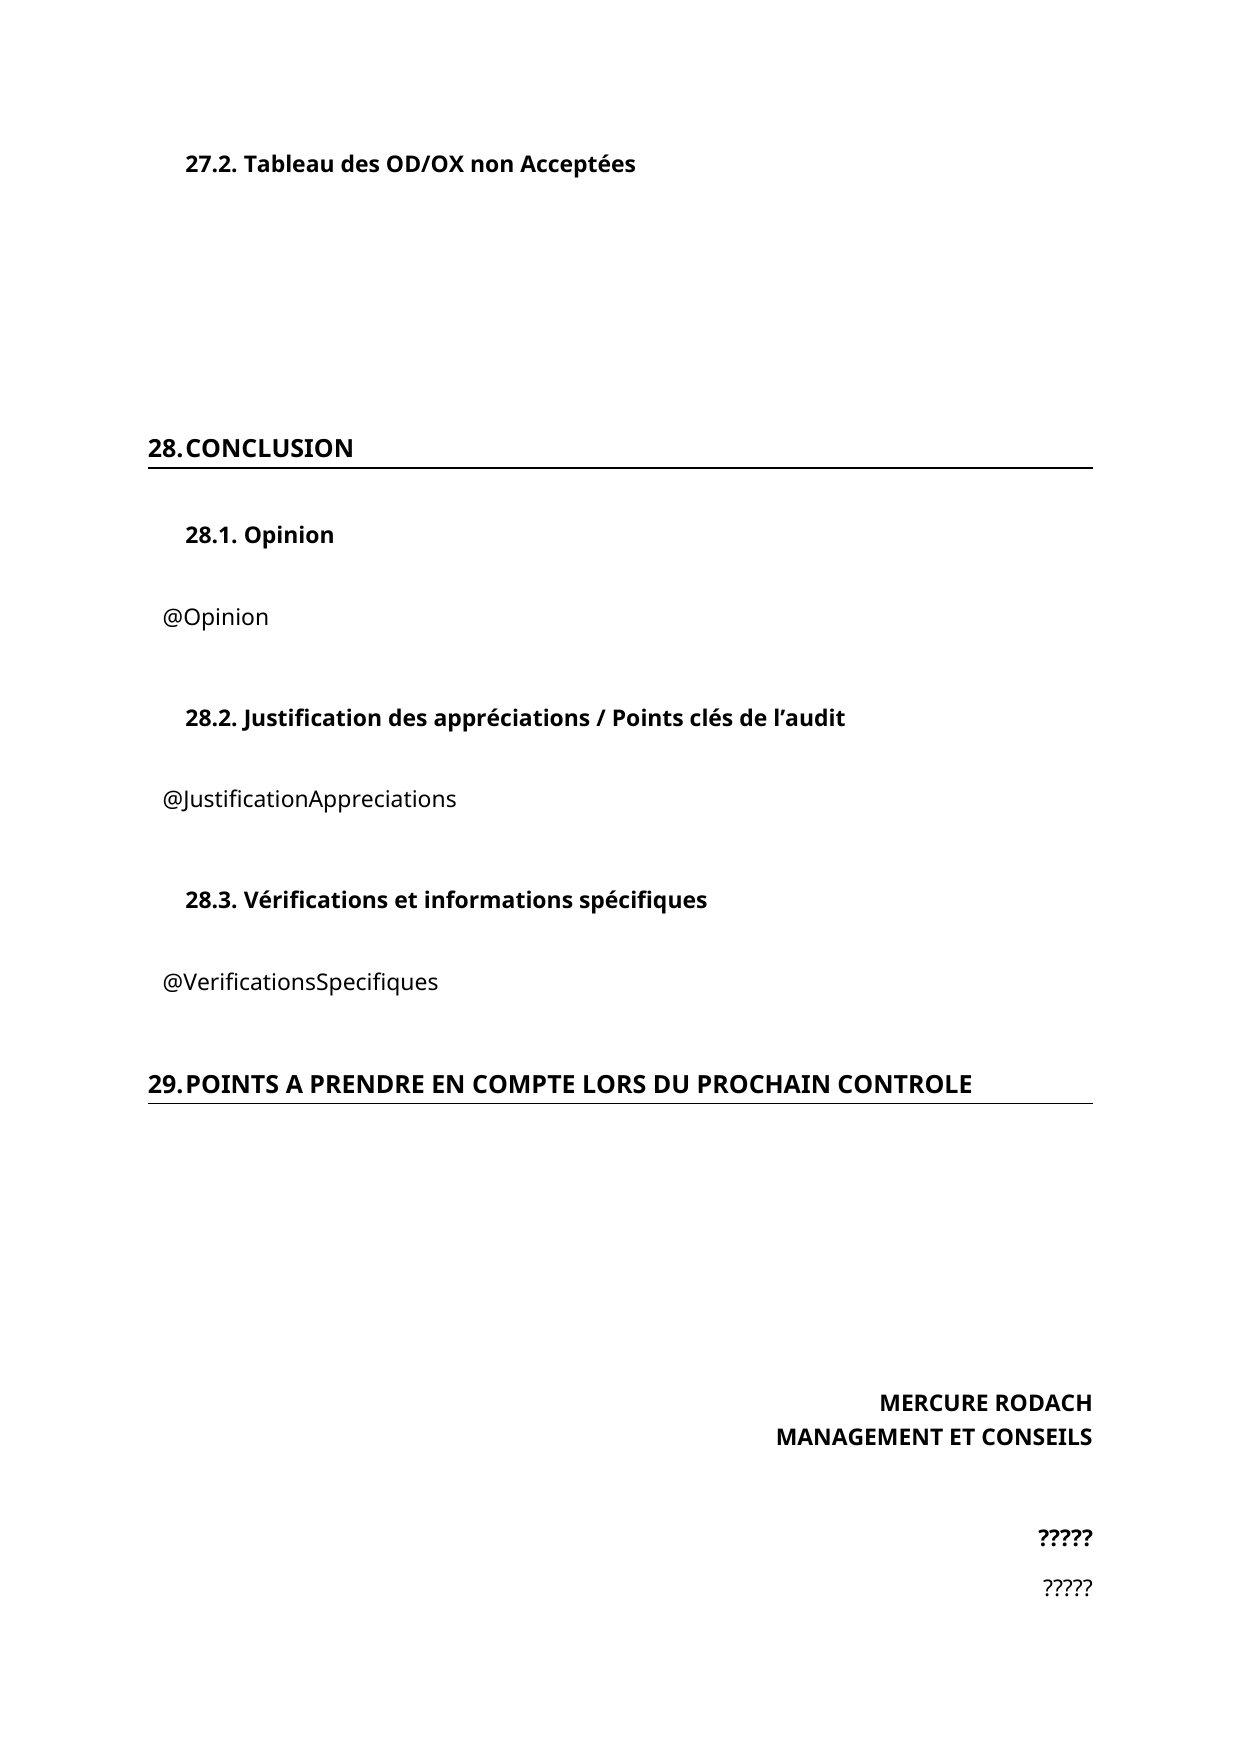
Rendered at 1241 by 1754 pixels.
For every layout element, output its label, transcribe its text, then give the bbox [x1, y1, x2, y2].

text MERCURE RODACH MANAGEMENT ET CONSEILS [162, 1356, 1093, 1452]
subtitle Vérifications et informations spécifiques [185, 884, 1093, 915]
text @JustificationAppreciations [162, 783, 1093, 814]
subtitle CONCLUSION [148, 431, 1093, 467]
text ????? [148, 1521, 1093, 1553]
text ????? [148, 1572, 1093, 1603]
subtitle POINTS A PRENDRE EN COMPTE LORS DU PROCHAIN CONTROLE [148, 1067, 1093, 1103]
text @Opinion [162, 601, 1093, 632]
subtitle Opinion [185, 519, 1093, 550]
subtitle Tableau des OD/OX non Acceptées [185, 148, 1093, 179]
subtitle Justification des appréciations / Points clés de l’audit [185, 702, 1093, 733]
text @VerificationsSpecifiques [162, 966, 1093, 997]
